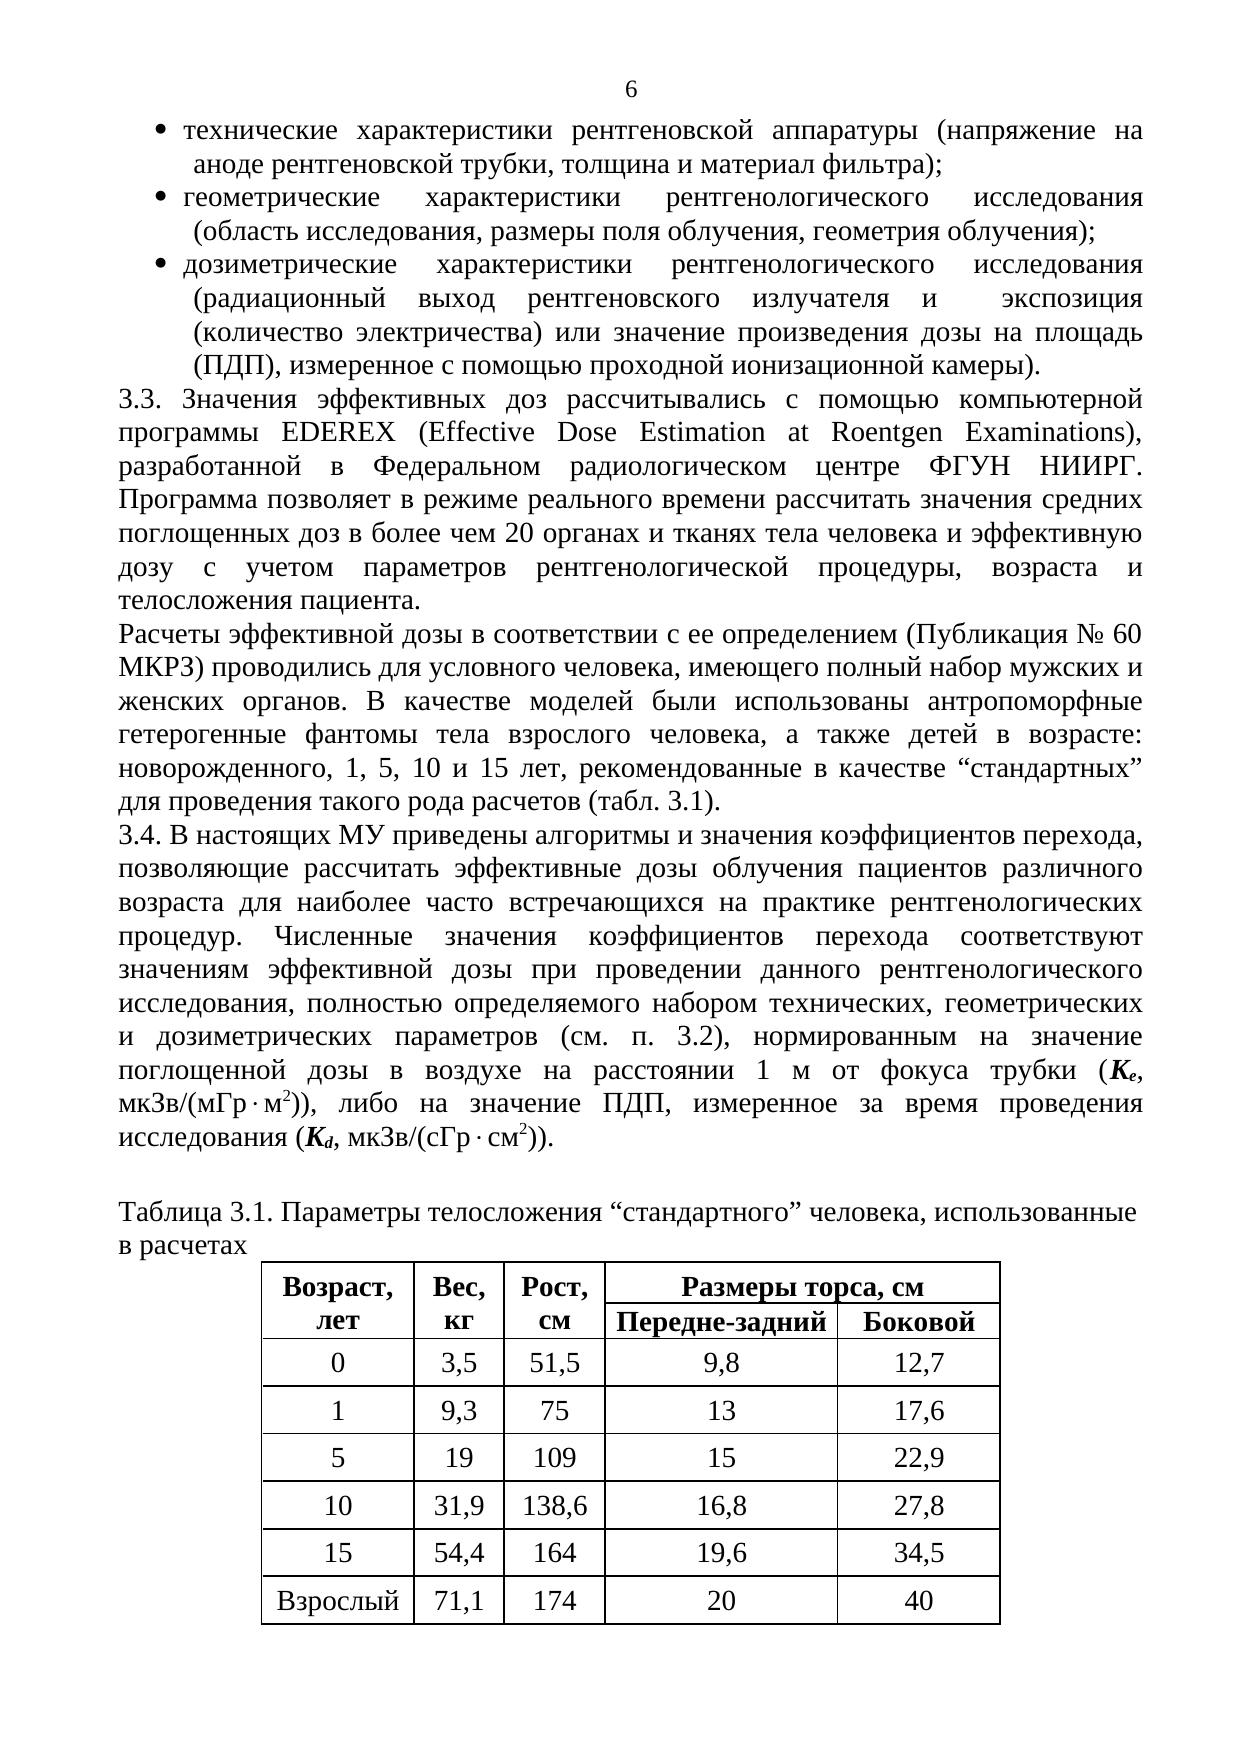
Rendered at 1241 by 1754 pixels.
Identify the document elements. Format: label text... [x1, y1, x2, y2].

table_cell 17,6 [838, 1387, 999, 1433]
table_header Возраст, лет [262, 1263, 413, 1337]
table_cell Передне-задний [606, 1304, 837, 1337]
table_cell 71,1 [415, 1577, 503, 1623]
table_cell 13 [606, 1387, 837, 1433]
table_cell 20 [606, 1577, 837, 1623]
table_cell 22,9 [838, 1434, 999, 1480]
table_cell 27,8 [838, 1482, 999, 1528]
table_cell 164 [505, 1530, 604, 1575]
table_cell 9,8 [606, 1339, 837, 1385]
table_cell 34,5 [838, 1530, 999, 1575]
text Таблица 3.1. Параметры телосложения “стандартного” человека, использованные в расчетах [118, 1194, 1144, 1261]
table_cell 9,3 [415, 1387, 503, 1433]
table_cell 12,7 [838, 1339, 999, 1385]
list геометрические характеристики рентгенологического исследования (область исследования, размеры поля облучения, геометрия облучения); [156, 179, 1144, 247]
text Расчеты эффективной дозы в соответствии с ее определением (Публикация № 60 МКРЗ) проводились для условного человека, имеющего полный набор мужских и женских органов. В качестве моделей были использованы антропоморфные гетерогенные фантомы тела взрослого человека, а также детей в возрасте: новорожденного, 1, 5, 10 и 15 лет, рекомендованные в качестве “стандартных” для проведения такого рода расчетов (табл. 3.1). [118, 616, 1144, 817]
table_header Вес, кг [415, 1263, 503, 1337]
table_cell 19 [415, 1434, 503, 1480]
table_cell 3,5 [415, 1339, 503, 1385]
table_cell 138,6 [505, 1482, 604, 1528]
table_cell 40 [838, 1577, 999, 1623]
table_cell 1 [262, 1386, 413, 1433]
table_cell Взрослый [262, 1576, 413, 1623]
table_cell 19,6 [606, 1530, 837, 1575]
table_cell 54,4 [415, 1530, 503, 1575]
table_cell 174 [505, 1577, 604, 1623]
table_cell 51,5 [505, 1339, 604, 1385]
text 3.3. Значения эффективных доз рассчитывались с помощью компьютерной программы EDEREX (Effective Dose Estimation at Roentgen Examinations), разработанной в Федеральном радиологическом центре ФГУН НИИРГ. Программа позволяет в режиме реального времени рассчитать значения средних поглощенных доз в более чем 20 органах и тканях тела человека и эффективную дозу с учетом параметров рентгенологической процедуры, возраста и телосложения пациента. [118, 381, 1144, 616]
table_cell 75 [505, 1387, 604, 1433]
text 3.4. В настоящих МУ приведены алгоритмы и значения коэффициентов перехода, позволяющие рассчитать эффективные дозы облучения пациентов различного возраста для наиболее часто встречающихся на практике рентгенологических процедур. Численные значения коэффициентов перехода соответствуют значениям эффективной дозы при проведении данного рентгенологического исследования, полностью определяемого набором технических, геометрических и дозиметрических параметров (см. п. 3.2), нормированным на значение поглощенной дозы в воздухе на расстоянии от фокуса трубки (Ke, мкЗв/(мГрм2)), либо на значение ПДП, измеренное за время проведения исследования (Kd, мкЗв/(сГрсм2)). [118, 817, 1144, 1153]
table_cell 5 [262, 1434, 413, 1480]
table_cell 10 [262, 1481, 413, 1528]
table_cell 15 [262, 1529, 413, 1575]
table_header Рост, см [505, 1263, 604, 1337]
table_header Размеры торса, см [606, 1263, 999, 1302]
table_cell 16,8 [606, 1482, 837, 1528]
table_cell 15 [606, 1434, 837, 1480]
table_cell 109 [505, 1434, 604, 1480]
table_cell 0 [262, 1339, 413, 1385]
table_cell 31,9 [415, 1482, 503, 1528]
list технические характеристики рентгеновской аппаратуры (напряжение на аноде рентгеновской трубки, толщина и материал фильтра); [156, 112, 1144, 179]
list дозиметрические характеристики рентгенологического исследования (радиационный выход рентгеновского излучателя и экспозиция (количество электричества) или значение произведения дозы на площадь (ПДП), измеренное с помощью проходной ионизационной камеры). [156, 247, 1144, 381]
table_cell Боковой [838, 1304, 999, 1337]
